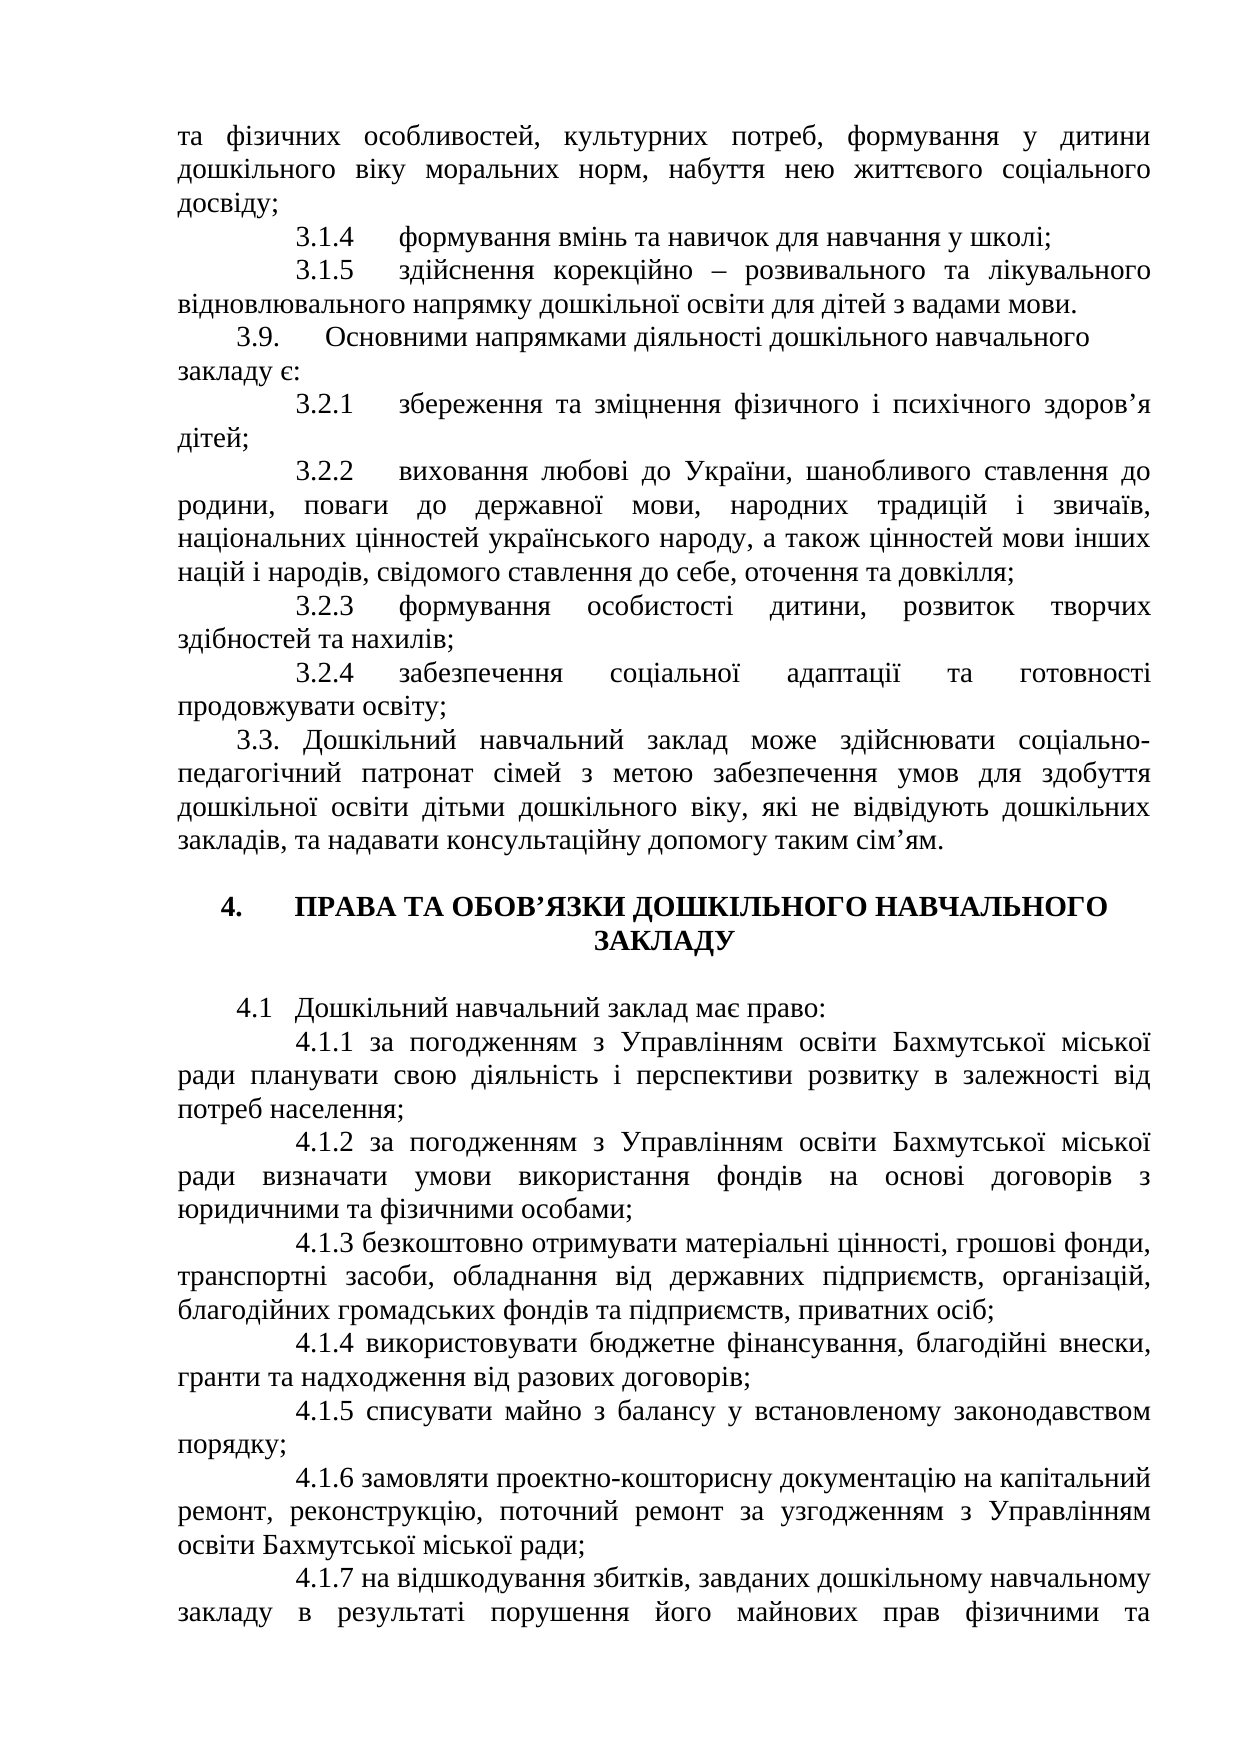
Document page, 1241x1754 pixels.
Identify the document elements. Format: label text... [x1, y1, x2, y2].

list ПРАВА ТА ОБОВ’ЯЗКИ ДОШКІЛЬНОГО НАВЧАЛЬНОГО ЗАКЛАДУ [177, 889, 1152, 957]
list забезпечення соціальної адаптації та готовності продовжувати освіту; [177, 655, 1152, 722]
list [177, 118, 1152, 219]
text 4.1 Дошкільний навчальний заклад має право: [177, 990, 1152, 1024]
text 4.1.3 безкоштовно отримувати матеріальні цінності, грошові фонди, транспортні засоби, обладнання від державних підприємств, організацій, благодійних громадських фондів та підприємств, приватних осіб; [177, 1225, 1152, 1326]
list формування вмінь та навичок для навчання у школі; [177, 219, 1152, 252]
text 4.1.2 за погодженням з Управлінням освіти Бахмутської міської ради визначати умови використання фондів на основі договорів з юридичними та фізичними особами; [177, 1124, 1152, 1225]
text 4.1.5 списувати майно з балансу у встановленому законодавством порядку; [177, 1393, 1152, 1460]
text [177, 1560, 1152, 1627]
text 4.1.4 використовувати бюджетне фінансування, благодійні внески, гранти та надходження від разових договорів; [177, 1326, 1152, 1393]
list формування особистості дитини, розвиток творчих здібностей та нахилів; [177, 588, 1152, 655]
list збереження та зміцнення фізичного і психічного здоров’я дітей; [177, 386, 1152, 453]
list виховання любові до України, шанобливого ставлення до родини, поваги до державної мови, народних традицій і звичаїв, національних цінностей українського народу, а також цінностей мови інших націй і народів, свідомого ставлення до себе, оточення та довкілля; [177, 453, 1152, 588]
list здійснення корекційно – розвивального та лікувального відновлювального напрямку дошкільної освіти для дітей з вадами мови. [177, 252, 1152, 319]
text 3.3. Дошкільний навчальний заклад може здійснювати соціально-педагогічний патронат сімей з метою забезпечення умов для здобуття дошкільної освіти дітьми дошкільного віку, які не відвідують дошкільних закладів, та надавати консультаційну допомогу таким сім’ям. [177, 722, 1152, 856]
text 4.1.6 замовляти проектно-кошторисну документацію на капітальний ремонт, реконструкцію, поточний ремонт за узгодженням з Управлінням освіти Бахмутської міської ради; [177, 1460, 1152, 1560]
text 4.1.1 за погодженням з Управлінням освіти Бахмутської міської ради планувати свою діяльність і перспективи розвитку в залежності від потреб населення; [177, 1024, 1152, 1124]
list Основними напрямками діяльності дошкільного навчального закладу є: [177, 319, 1152, 386]
